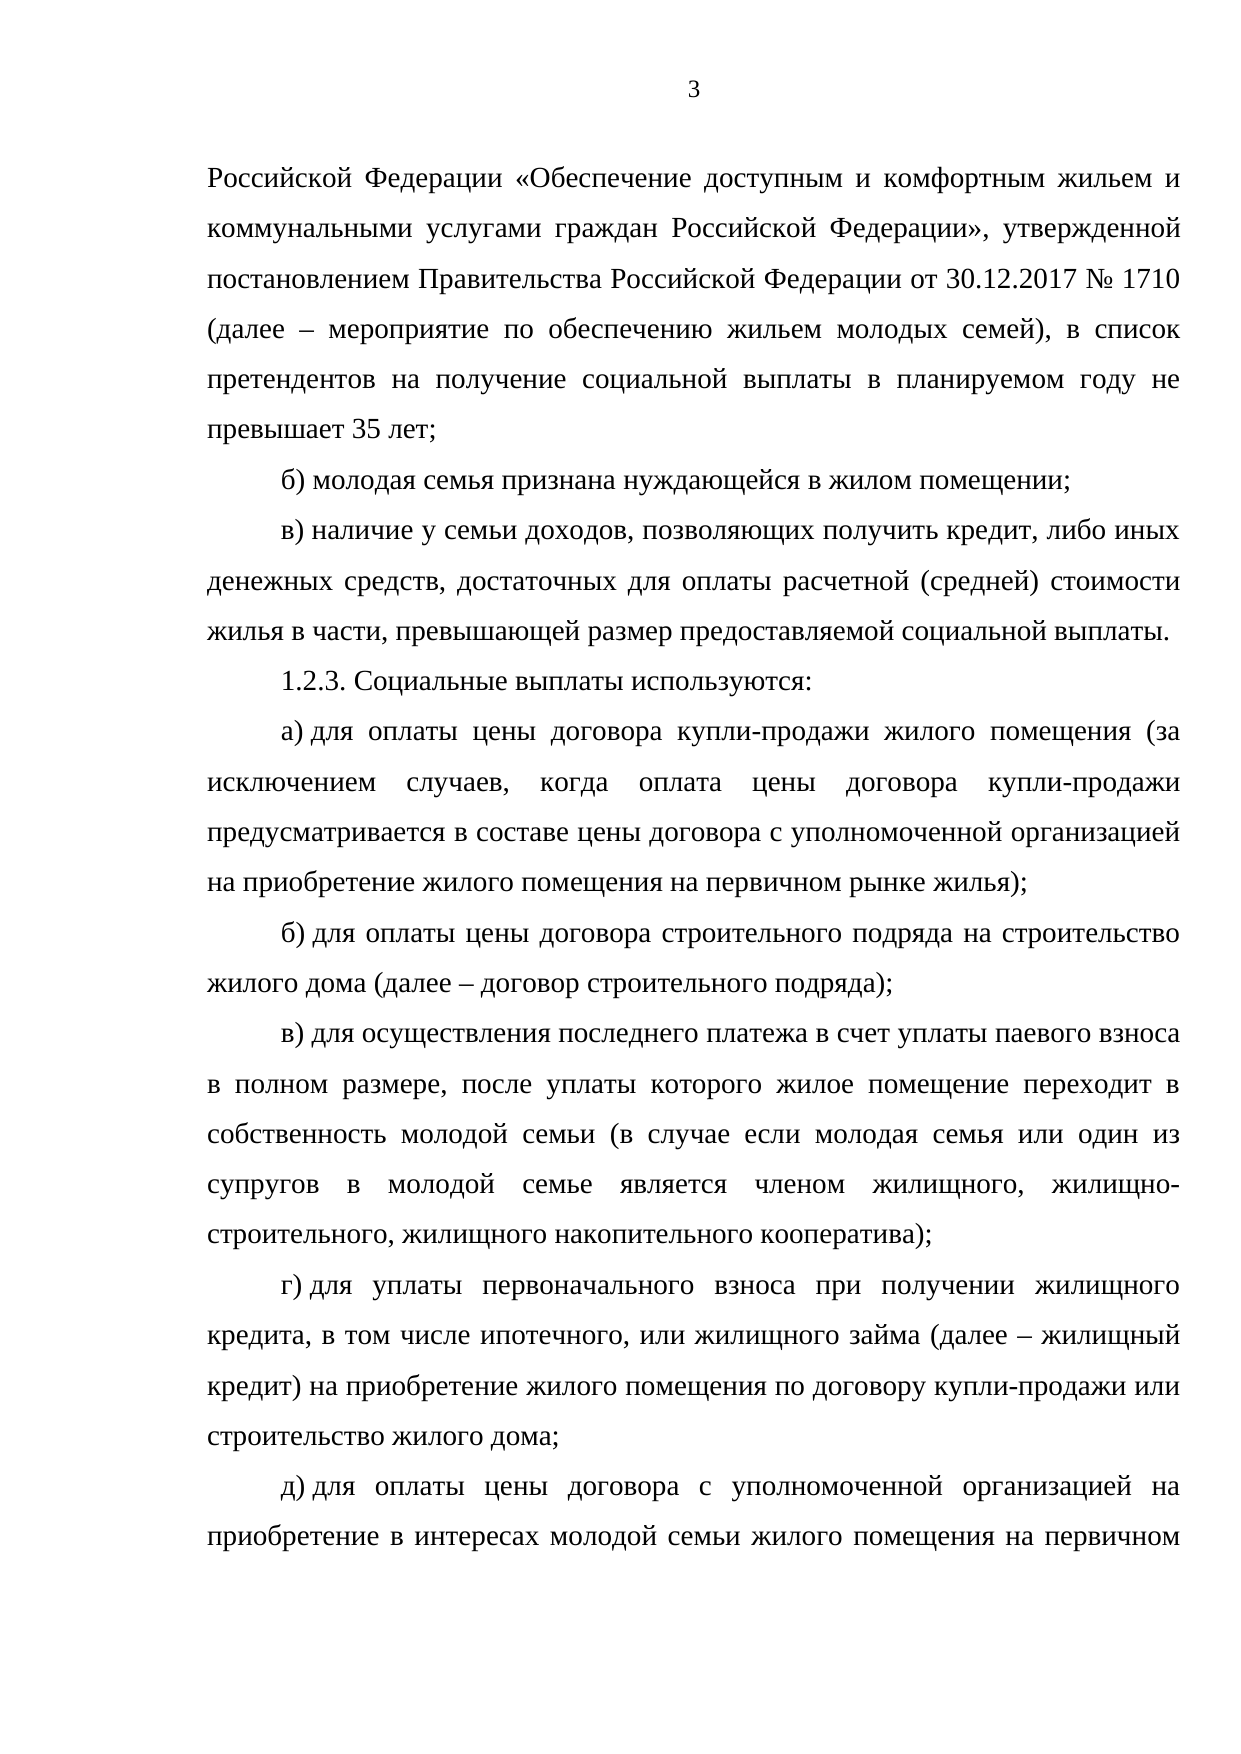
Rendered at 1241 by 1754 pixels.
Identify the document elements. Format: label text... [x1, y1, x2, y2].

text б) молодая семья признана нуждающейся в жилом помещении; [207, 462, 1181, 496]
text б) для оплаты цены договора строительного подряда на строительство жилого дома (далее – договор строительного подряда); [207, 915, 1181, 999]
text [207, 1468, 1181, 1552]
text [207, 160, 1181, 445]
text в) для осуществления последнего платежа в счет уплаты паевого взноса в полном размере, после уплаты которого жилое помещение переходит в собственность молодой семьи (в случае если молодая семья или один из супругов в молодой семье является членом жилищного, жилищно-строительного, жилищного накопительного кооператива); [207, 1015, 1181, 1250]
text в) наличие у семьи доходов, позволяющих получить кредит, либо иных денежных средств, достаточных для оплаты расчетной (средней) стоимости жилья в части, превышающей размер предоставляемой социальной выплаты. [207, 512, 1181, 646]
text г) для уплаты первоначального взноса при получении жилищного кредита, в том числе ипотечного, или жилищного займа (далее – жилищный кредит) на приобретение жилого помещения по договору купли-продажи или строительство жилого дома; [207, 1267, 1181, 1451]
text а) для оплаты цены договора купли-продажи жилого помещения (за исключением случаев, когда оплата цены договора купли-продажи предусматривается в составе цены договора с уполномоченной организацией на приобретение жилого помещения на первичном рынке жилья); [207, 713, 1181, 898]
text 1.2.3. Социальные выплаты используются: [207, 663, 1181, 697]
